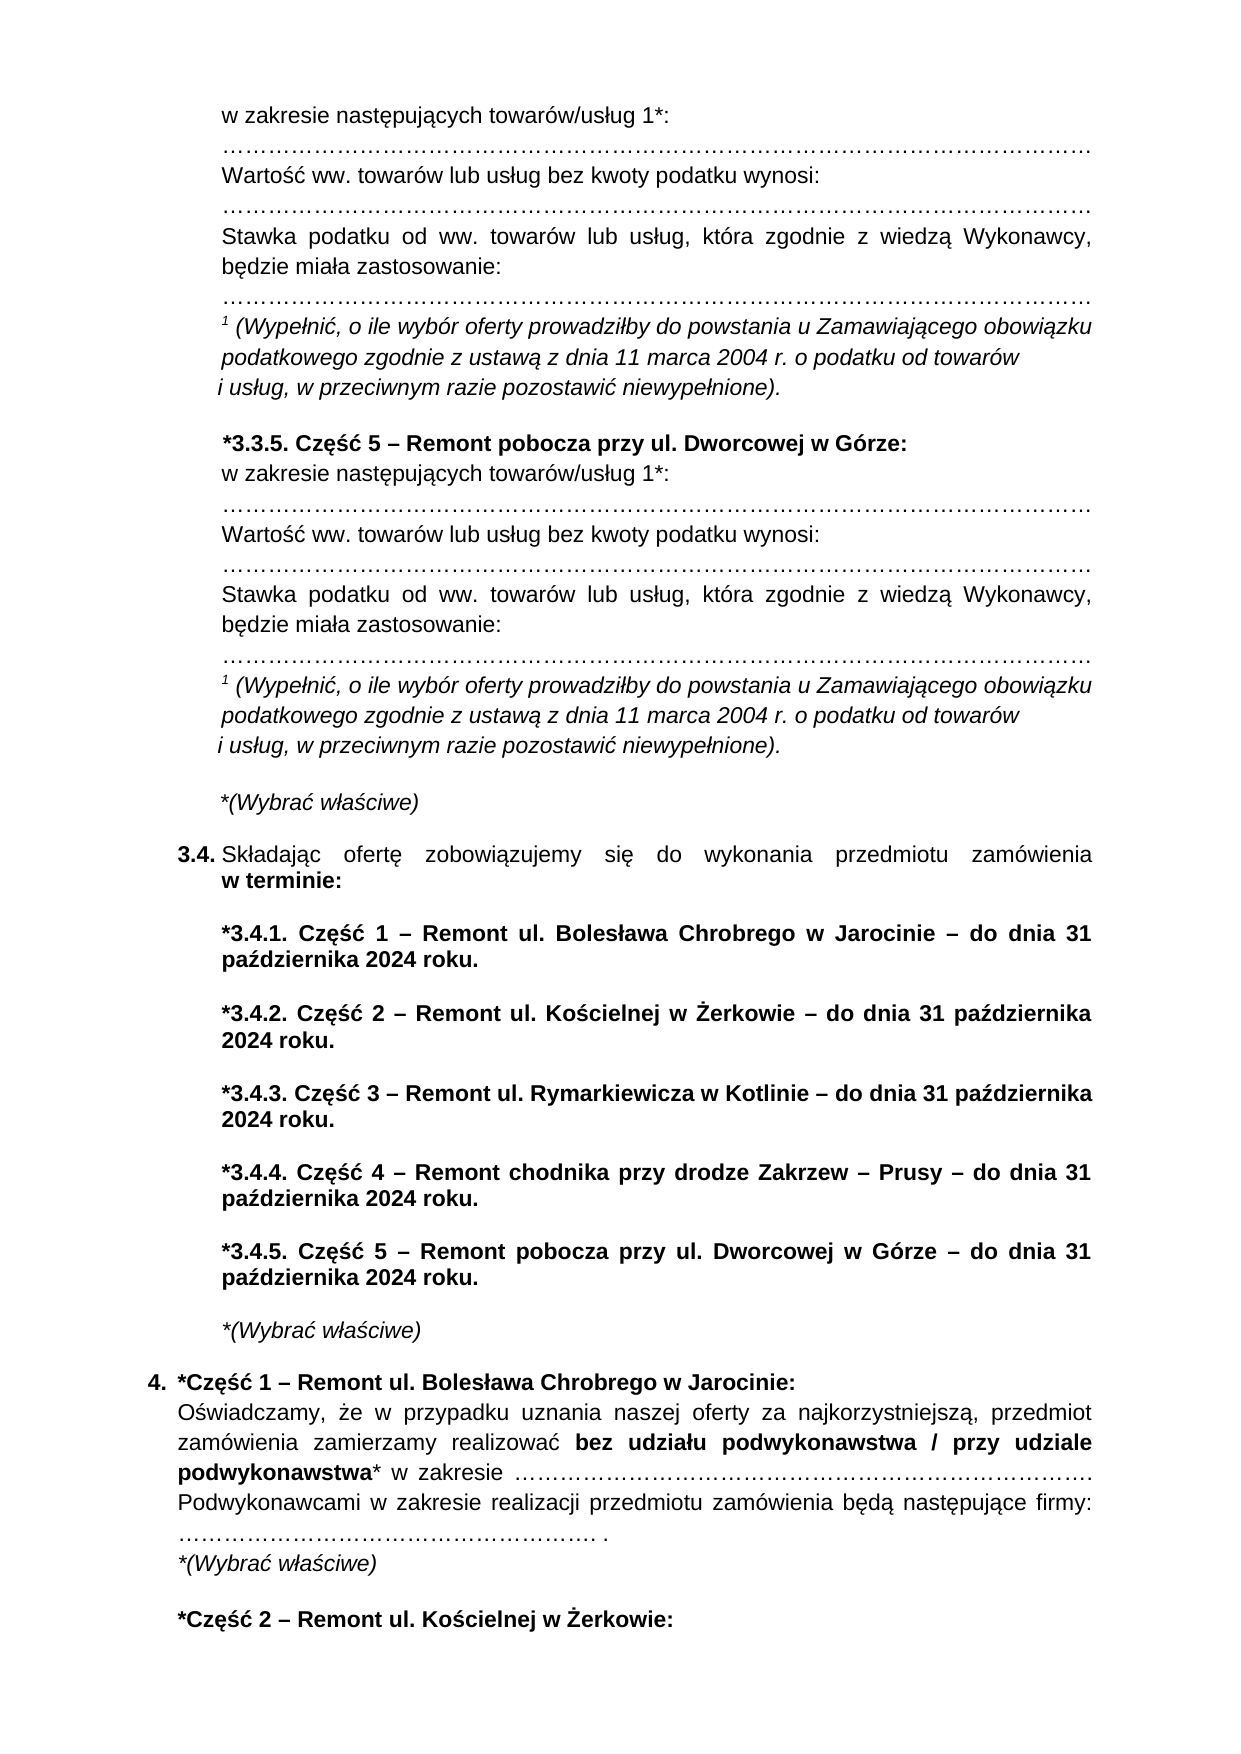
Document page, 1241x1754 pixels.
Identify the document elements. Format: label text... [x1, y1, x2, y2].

text Stawka podatku od ww. towarów lub usług, która zgodnie z wiedzą Wykonawcy, będzie miała zastosowanie: [177, 223, 1093, 279]
text …………………………………………………………………………………………………… [148, 132, 1093, 158]
text *Część 2 – Remont ul. Kościelnej w Żerkowie: [177, 1606, 1093, 1633]
text …………………………………………………………………………………………………… [148, 192, 1093, 219]
list *3.4.4. Część 4 – Remont chodnika przy drodze Zakrzew – Prusy – do dnia 31 października 2024 roku. [221, 1158, 1093, 1211]
list *(Wybrać właściwe) [221, 1317, 1093, 1343]
text …………………………………………………………………………………………………… [148, 642, 1093, 668]
text …………………………………………………………………………………………………… [148, 491, 1093, 517]
text …………………………………………………………………………………………………… [148, 283, 1093, 309]
list *3.4.2. Część 2 – Remont ul. Kościelnej w Żerkowie – do dnia 31 października 2024 roku. [221, 1000, 1093, 1053]
text Wartość ww. towarów lub usług bez kwoty podatku wynosi: [177, 162, 1093, 188]
text …………………………………………………………………………………………………… [148, 551, 1093, 577]
text i usług, w przeciwnym razie pozostawić niewypełnione). [192, 732, 1093, 759]
list *3.4.3. Część 3 – Remont ul. Rymarkiewicza w Kotlinie – do dnia 31 października 2024 roku. [221, 1079, 1093, 1132]
list *3.3.5. Część 5 – Remont pobocza przy ul. Dworcowej w Górze: [223, 430, 1093, 457]
list *(Wybrać właściwe) [207, 789, 1093, 815]
list *Część 1 – Remont ul. Bolesława Chrobrego w Jarocinie: [148, 1368, 1093, 1395]
list *3.4.5. Część 5 – Remont pobocza przy ul. Dworcowej w Górze – do dnia 31 października 2024 roku. [221, 1238, 1093, 1290]
text Stawka podatku od ww. towarów lub usług, która zgodnie z wiedzą Wykonawcy, będzie miała zastosowanie: [177, 581, 1093, 638]
list Składając ofertę zobowiązujemy się do wykonania przedmiotu zamówienia w terminie: [177, 841, 1093, 893]
text Wartość ww. towarów lub usług bez kwoty podatku wynosi: [177, 521, 1093, 547]
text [177, 1399, 1093, 1546]
text i usług, w przeciwnym razie pozostawić niewypełnione). [192, 374, 1093, 400]
list *3.4.1. Część 1 – Remont ul. Bolesława Chrobrego w Jarocinie – do dnia 31 października 2024 roku. [221, 920, 1093, 972]
list w zakresie następujących towarów/usług 1*: [221, 460, 1093, 487]
list w zakresie następujących towarów/usług 1*: [221, 102, 1093, 128]
list *(Wybrać właściwe) [177, 1550, 1093, 1576]
